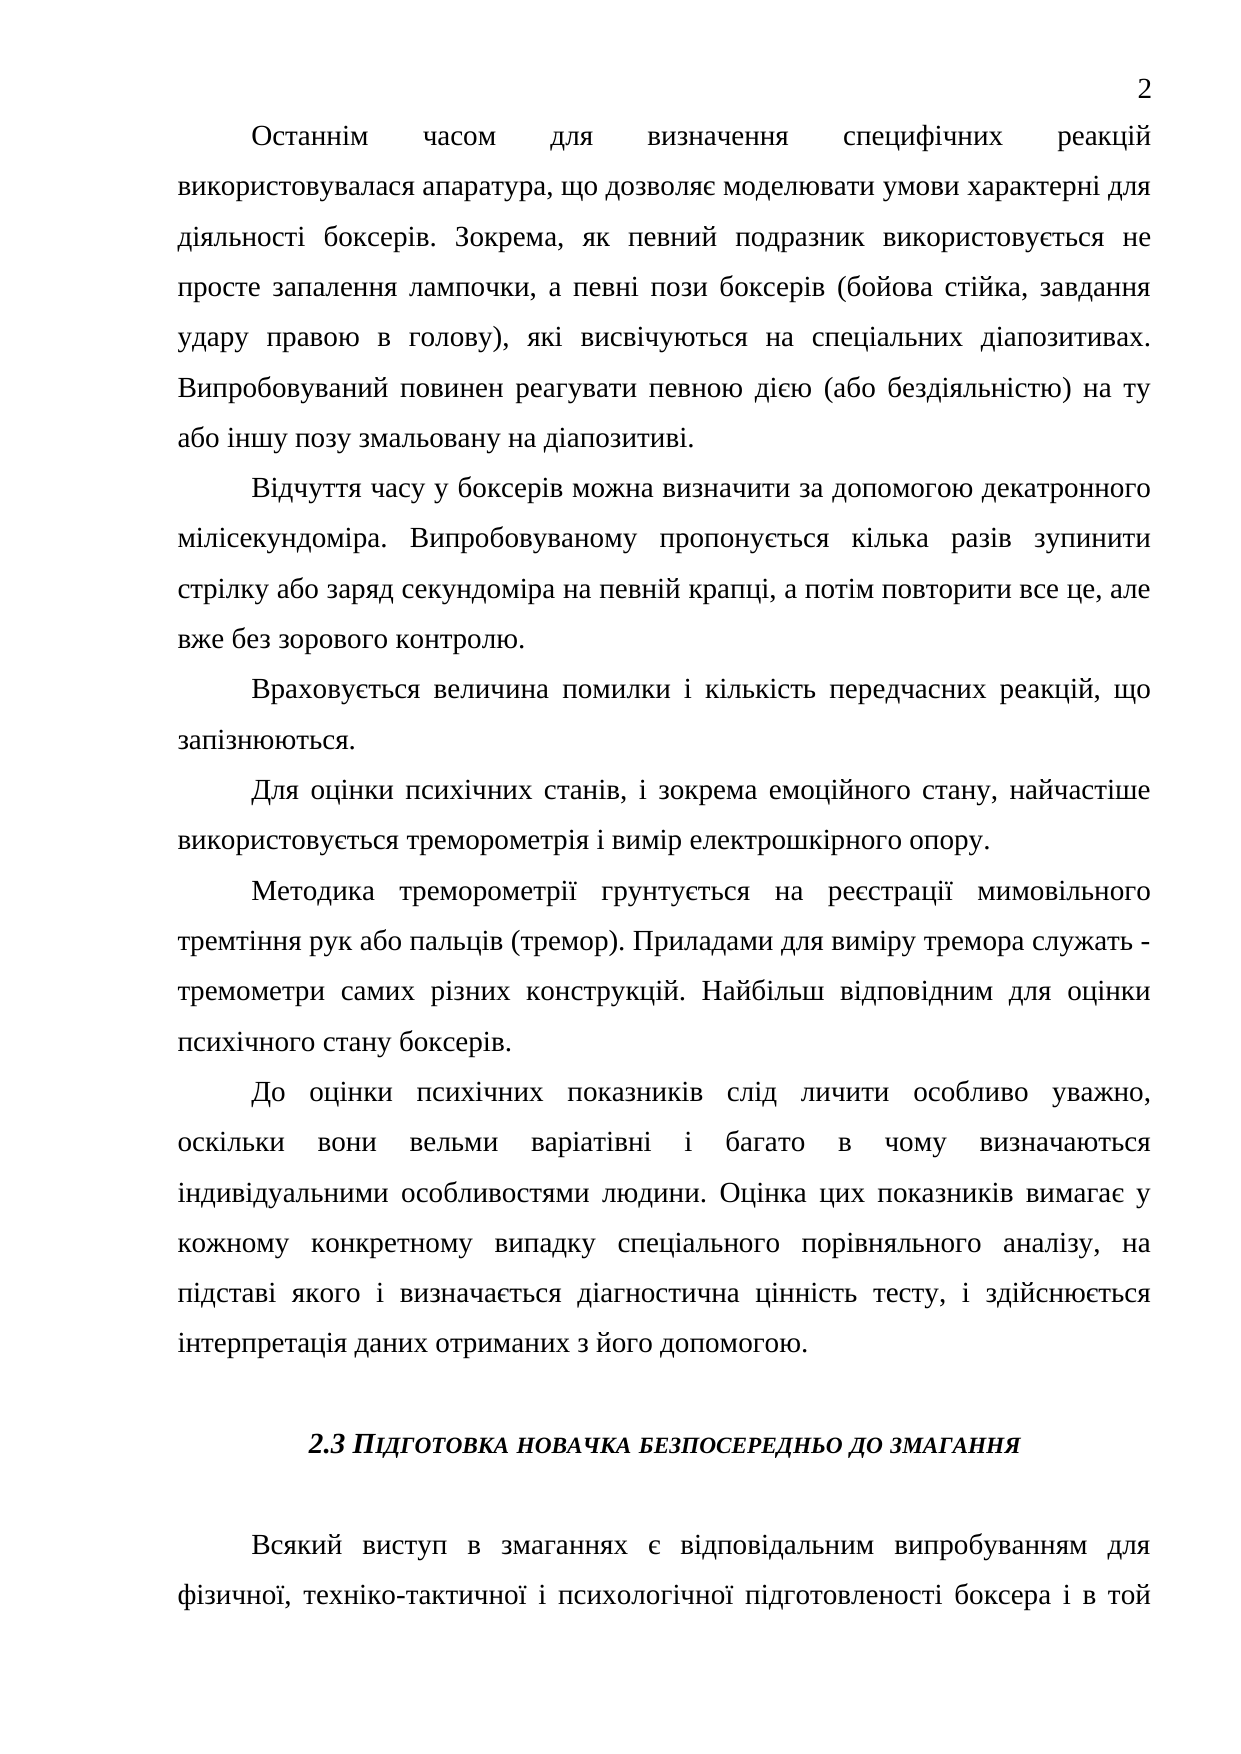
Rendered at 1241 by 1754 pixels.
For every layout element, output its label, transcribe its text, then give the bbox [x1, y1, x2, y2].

subtitle 2.3 Підготовка новачка безпосередньо до змагання [177, 1426, 1152, 1460]
text Враховується величина помилки і кількість передчасних реакцій, що запізнюються. [177, 672, 1152, 755]
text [177, 1527, 1152, 1611]
text До оцінки психічних показників слід личити особливо уважно, оскільки вони вельми варіатівні і багато в чому визначаються індивідуальними особливостями людини. Оцінка цих показників вимагає у кожному конкретному випадку спеціального порівняльного аналізу, на підставі якого і визначається діагностична цінність тесту, і здійснюється інтерпретація даних отриманих з його допомогою. [177, 1074, 1152, 1359]
text Відчуття часу у боксерів можна визначити за допомогою декатронного мілісекундоміра. Випробовуваному пропонується кілька разів зупинити стрілку або заряд секундоміра на певній крапці, а потім повторити все це, але вже без зорового контролю. [177, 470, 1152, 655]
text Для оцінки психічних станів, і зокрема емоційного стану, найчастіше використовується треморометрія і вимір електрошкірного опору. [177, 772, 1152, 856]
text Останнім часом для визначення специфічних реакцій використовувалася апаратура, що дозволяє моделювати умови характерні для діяльності боксерів. Зокрема, як певний подразник використовується не просте запалення лампочки, а певні пози боксерів (бойова стійка, завдання удару правою в голову), які висвічуються на спеціальних діапозитивах. Випробовуваний повинен реагувати певною дією (або бездіяльністю) на ту або іншу позу змальовану на діапозитиві. [177, 118, 1152, 453]
text Методика треморометрії грунтується на реєстрації мимовільного тремтіння рук або пальців (тремор). Приладами для виміру тремора служать - тремометри самих різних конструкцій. Найбільш відповідним для оцінки психічного стану боксерів. [177, 873, 1152, 1057]
